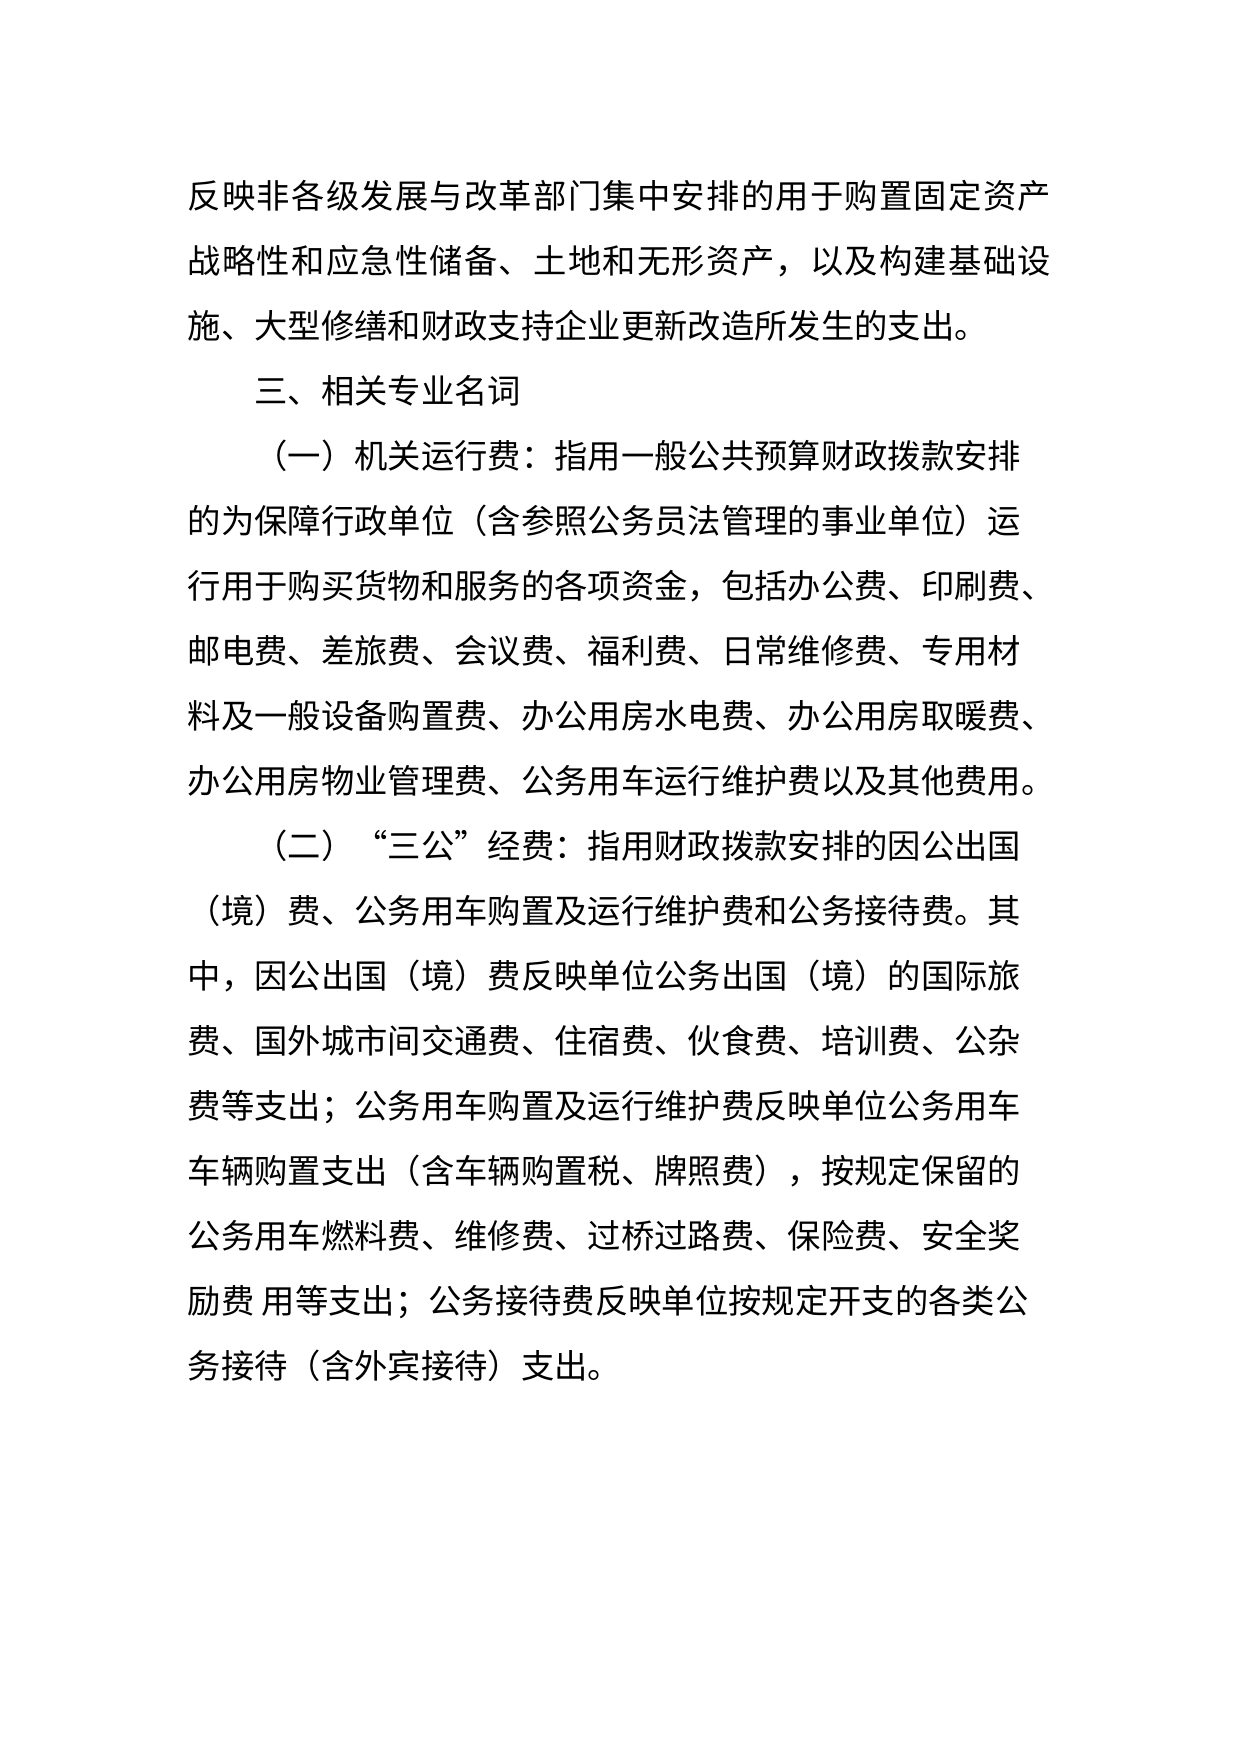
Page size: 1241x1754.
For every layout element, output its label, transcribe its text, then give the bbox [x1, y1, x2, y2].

text （二）“三公”经费：指用财政拨款安排的因公出国（境）费、公务用车购置及运行维护费和公务接待费。其中，因公出国（境）费反映单位公务出国（境）的国际旅费、国外城市间交通费、住宿费、伙食费、培训费、公杂费等支出；公务用车购置及运行维护费反映单位公务用车车辆购置支出（含车辆购置税、牌照费），按规定保留的公务用车燃料费、维修费、过桥过路费、保险费、安全奖励费 用等支出；公务接待费反映单位按规定开支的各类公务接待（含外宾接待）支出。 [187, 812, 1053, 1397]
text （一）机关运行费：指用一般公共预算财政拨款安排的为保障行政单位（含参照公务员法管理的事业单位）运行用于购买货物和服务的各项资金，包括办公费、印刷费、邮电费、差旅费、会议费、福利费、日常维修费、专用材料及一般设备购置费、办公用房水电费、办公用房取暖费、办公用房物业管理费、公务用车运行维护费以及其他费用。 [187, 422, 1053, 812]
text 三、相关专业名词 [187, 357, 1053, 422]
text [187, 162, 1053, 357]
